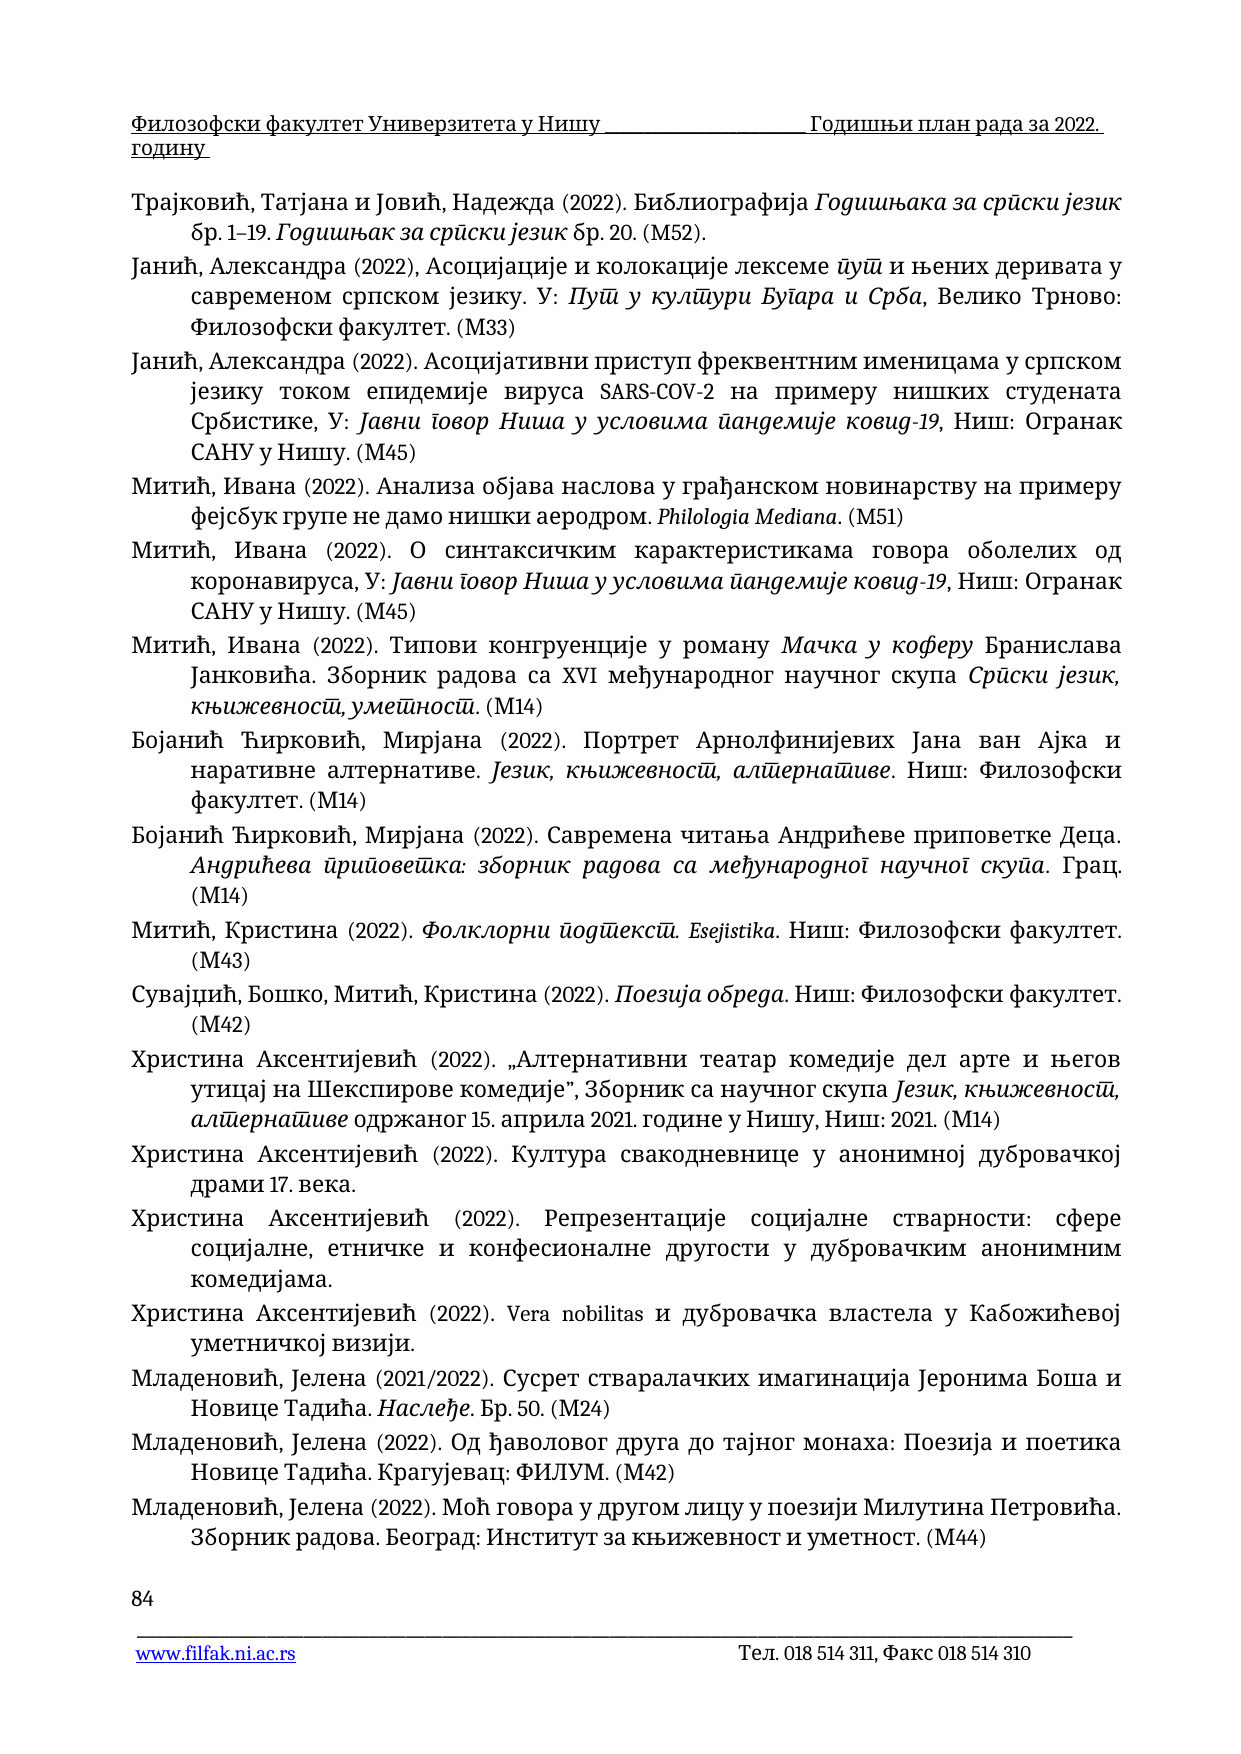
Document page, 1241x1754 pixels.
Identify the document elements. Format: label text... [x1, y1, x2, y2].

text Христина Аксентијевић (2022). Култура свакодневнице у анонимној дубровачкој драми 17. века. [131, 1141, 1122, 1198]
text Јанић, Александра (2022). Асоцијативни приступ фреквентним именицама у српском језику током епидемије вируса SARS-COV-2 на примеру нишких студената Србистике, У: Јавни говор Ниша у условима пандемије ковид-19, Ниш: Огранак САНУ у Нишу. (М45) [131, 349, 1122, 466]
text Младеновић, Јелена (2022). Од ђаволовог друга до тајног монаха: Поезија и поетика Новице Тадића. Крагујевац: ФИЛУМ. (М42) [131, 1430, 1122, 1486]
text Јанић, Александра (2022), Асоцијације и колокације лексеме пут и њених деривата у савременом српском језику. У: Пут у култури Бугара и Срба, Велико Трново: Филозофски факултет. (М33) [131, 254, 1122, 341]
text Митић, Ивана (2022). О синтаксичким карактеристикама говора оболелих од коронавируса, У: Јавни говор Ниша у условима пандемије ковид-19, Ниш: Огранак САНУ у Нишу. (М45) [131, 538, 1122, 625]
text Христина Аксентијевић (2022). Vera nobilitas и дубровачка властела у Кабожићевој уметничкој визији. [131, 1301, 1122, 1357]
text Христина Аксентијевић (2022). Репрезентације социјалне стварности: сфере социјалне, етничке и конфесионалне другости у дубровачким анонимним комедијама. [131, 1206, 1122, 1293]
text Трајковић, Татјана и Јовић, Надежда (2022). Библиографија Годишњака за српски језик бр. 1–19. Годишњак за српски језик бр. 20. (M52). [131, 189, 1122, 246]
text Младеновић, Јелена (2022). Моћ говора у другом лицу у поезији Милутина Петровића. Зборник радова. Београд: Институт за књижевност и уметност. (М44) [131, 1494, 1122, 1551]
text Митић, Ивана (2022). Типови конгруенције у роману Мачка у коферу Бранислава Јанковића. Зборник радова са XVI међународног научног скупа Српски језик, књижевност, уметност. (М14) [131, 633, 1122, 720]
text Младеновић, Јелена (2021/2022). Сусрет стваралачких имагинација Јеронима Боша и Новице Тадића. Наслеђе. Бр. 50. (М24) [131, 1365, 1122, 1422]
text Бојанић Ћирковић, Мирјана (2022). Савремена читања Андрићеве приповетке Деца. Андрићева приповетка: зборник радова са међународног научног скупа. Грац. (М14) [131, 849, 1122, 909]
text Христина Аксентијевић (2022). „Алтернативни театар комедије дел арте и његов утицај на Шекспирове комедије”, Зборник са научног скупа Језик, књижевност, алтернативе одржаног 15. априла 2021. године у Нишу, Ниш: 2021. (М14) [131, 1047, 1122, 1133]
text Митић, Кристина (2022). Фолклорни подтекст. Esejistika. Ниш: Филозофски факултет. (М43) [131, 944, 1122, 974]
text Митић, Ивана (2022). Анализа објава наслова у грађанском новинарству на примеру фејсбук групе не дамо нишки аеродром. Philologia Mediana. (M51) [131, 474, 1122, 530]
text Сувајџић, Бошко, Митић, Кристина (2022). Поезија обреда. Ниш: Филозофски факултет. (М42) [131, 1008, 1122, 1038]
text Бојанић Ћирковић, Мирјана (2022). Портрет Арнолфинијевих Јана ван Ајка и наративне алтернативе. Језик, књижевност, алтернативе. Ниш: Филозофски факултет. (М14) [131, 754, 1122, 814]
